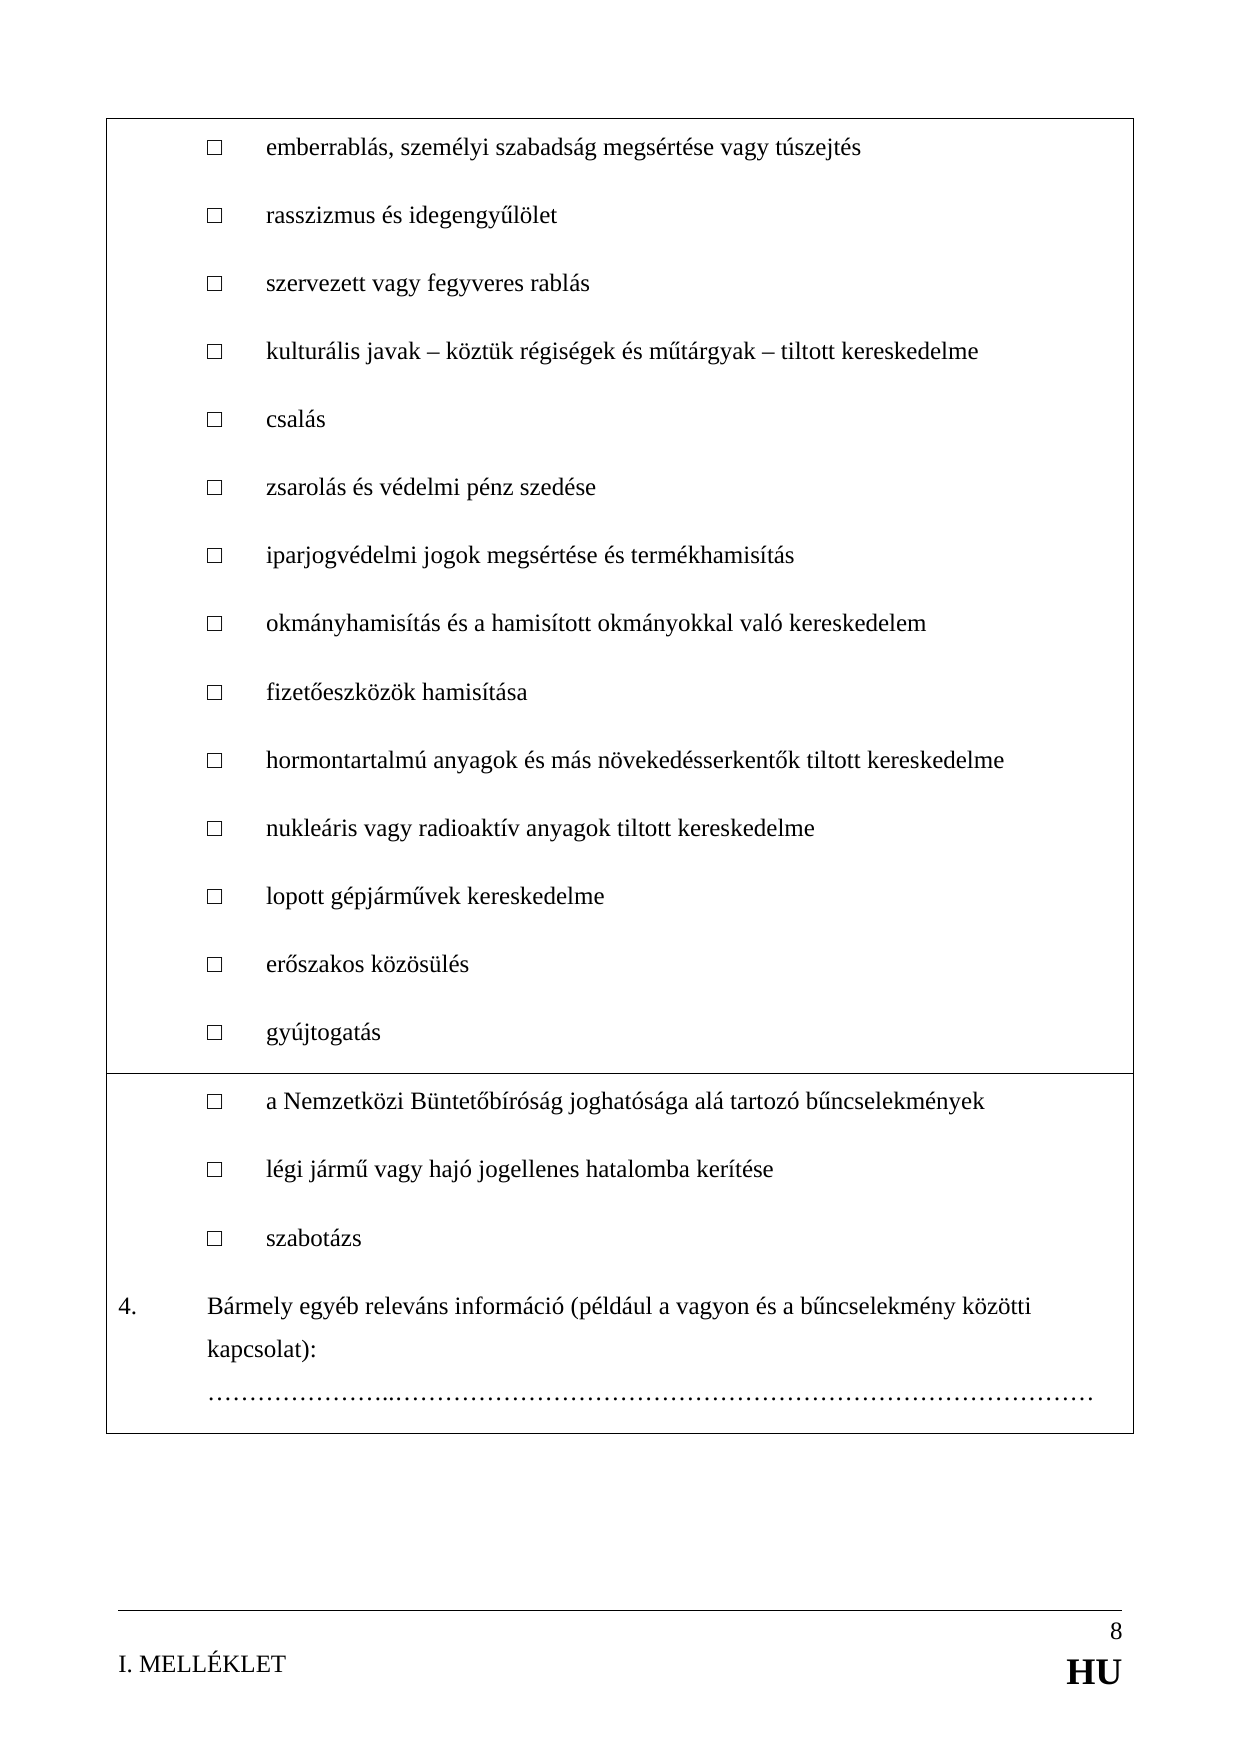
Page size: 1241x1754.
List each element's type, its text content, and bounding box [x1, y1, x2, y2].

table_cell □ a Nemzetközi Büntetőbíróság joghatósága alá tartozó bűncselekmények □ légi jármű vagy hajó jogellenes hatalomba kerítése □ szabotázs 4. Bármely egyéb releváns információ (például a vagyon és a bűncselekmény közötti kapcsolat): …………………..………………………………………………………………………… [107, 1074, 1133, 1432]
table_cell □ emberrablás, személyi szabadság megsértése vagy túszejtés □ rasszizmus és idegengyűlölet □ szervezett vagy fegyveres rablás □ kulturális javak – köztük régiségek és műtárgyak – tiltott kereskedelme □ csalás □ zsarolás és védelmi pénz szedése □ iparjogvédelmi jogok megsértése és termékhamisítás □ okmányhamisítás és a hamisított okmányokkal való kereskedelem □ fizetőeszközök hamisítása □ hormontartalmú anyagok és más növekedésserkentők tiltott kereskedelme □ nukleáris vagy radioaktív anyagok tiltott kereskedelme □ lopott gépjárművek kereskedelme □ erőszakos közösülés □ gyújtogatás [107, 119, 1133, 1073]
